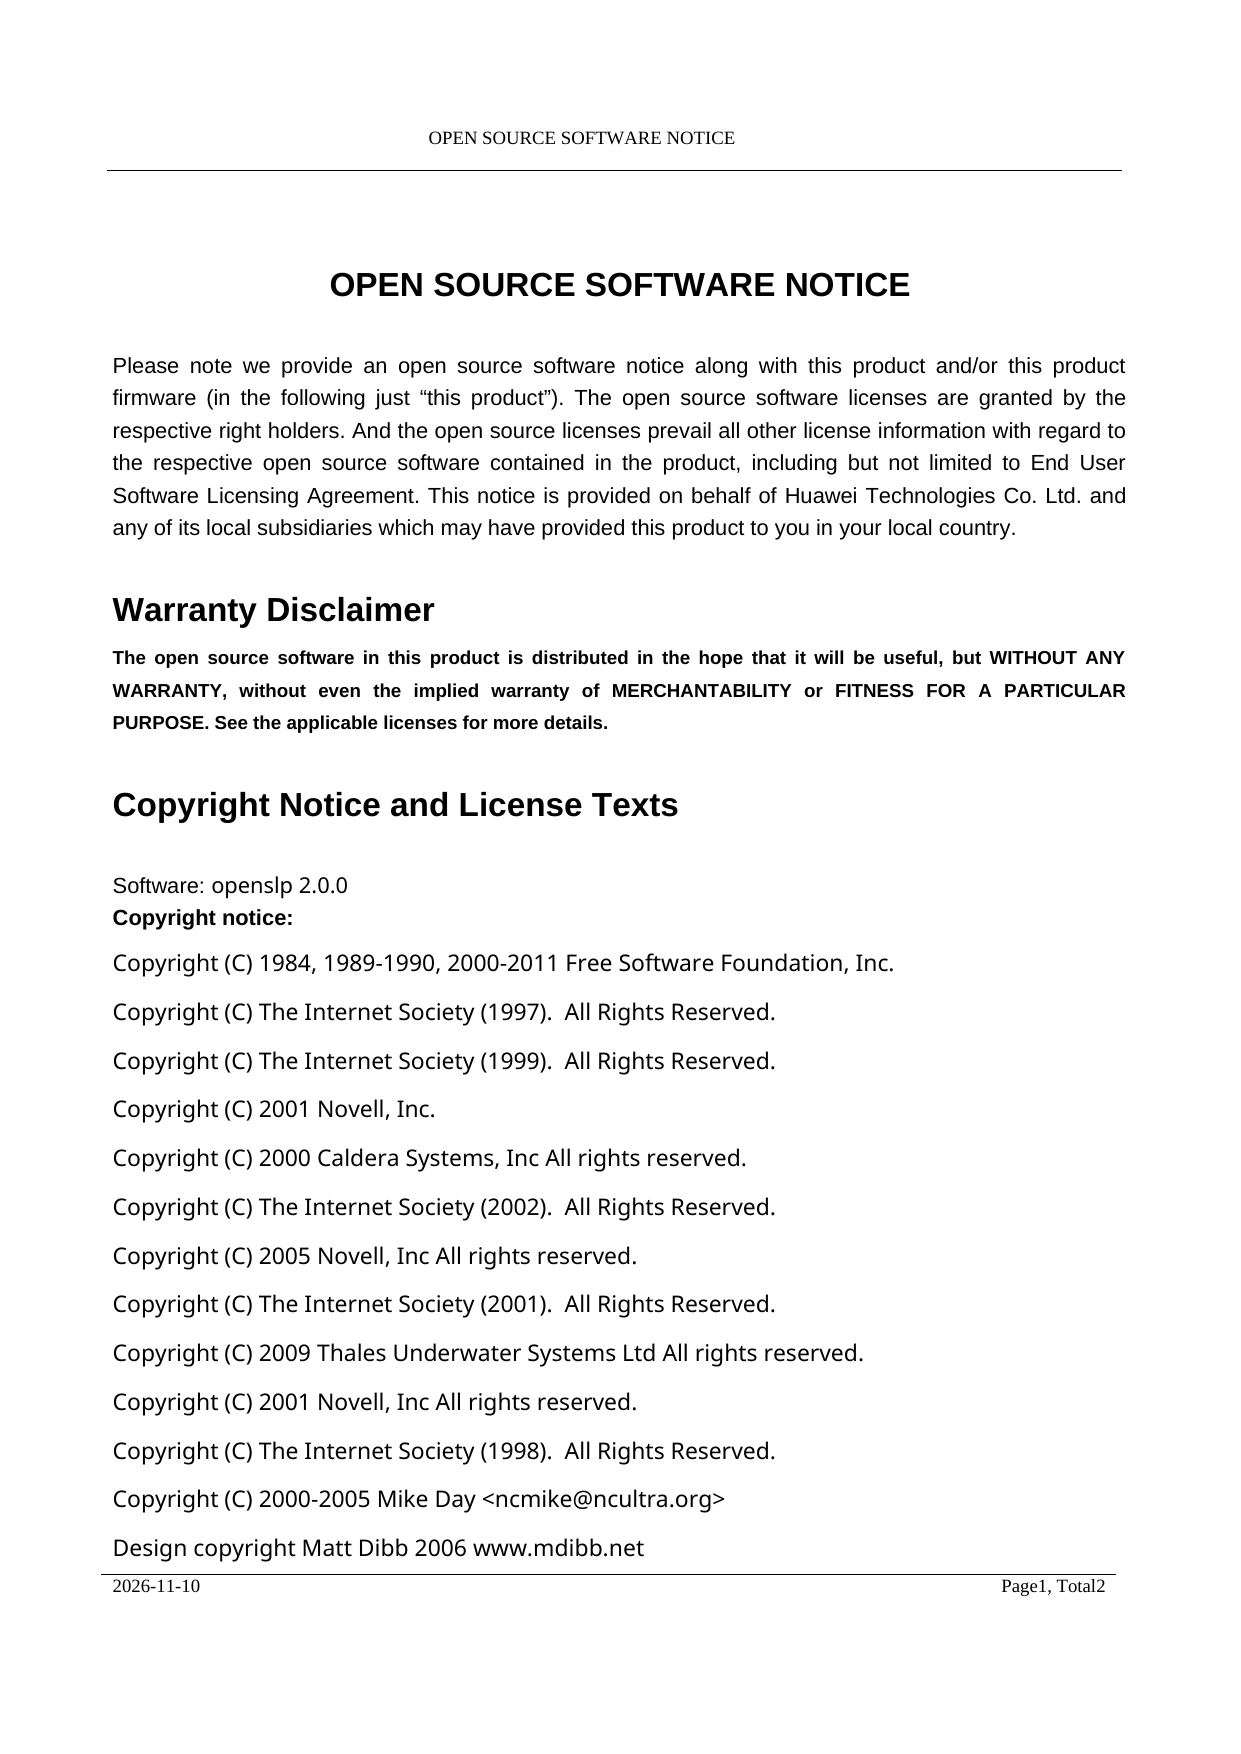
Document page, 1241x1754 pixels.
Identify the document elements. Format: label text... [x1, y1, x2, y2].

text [112, 947, 1128, 1564]
text Please note we provide an open source software notice along with this product and/or this product firmware (in the following just “this product”). The open source software licenses are granted by the respective right holders. And the open source licenses prevail all other license information with regard to the respective open source software contained in the product, including but not limited to End User Software Licensing Agreement. This notice is provided on behalf of Huawei Technologies Co. Ltd. and any of its local subsidiaries which may have provided this product to you in your local country. [112, 349, 1128, 544]
text The open source software in this product is distributed in the hope that it will be useful, but WITHOUT ANY WARRANTY, without even the implied warranty of MERCHANTABILITY or FITNESS FOR A PARTICULAR PURPOSE. See the applicable licenses for more details. [112, 641, 1128, 739]
text Copyright notice: [112, 901, 1128, 934]
text Software: openslp 2.0.0 [112, 869, 1128, 901]
text Warranty Disclaimer [112, 576, 1128, 641]
text Copyright Notice and License Texts [112, 771, 1128, 836]
text OPEN SOURCE SOFTWARE NOTICE [112, 251, 1128, 316]
